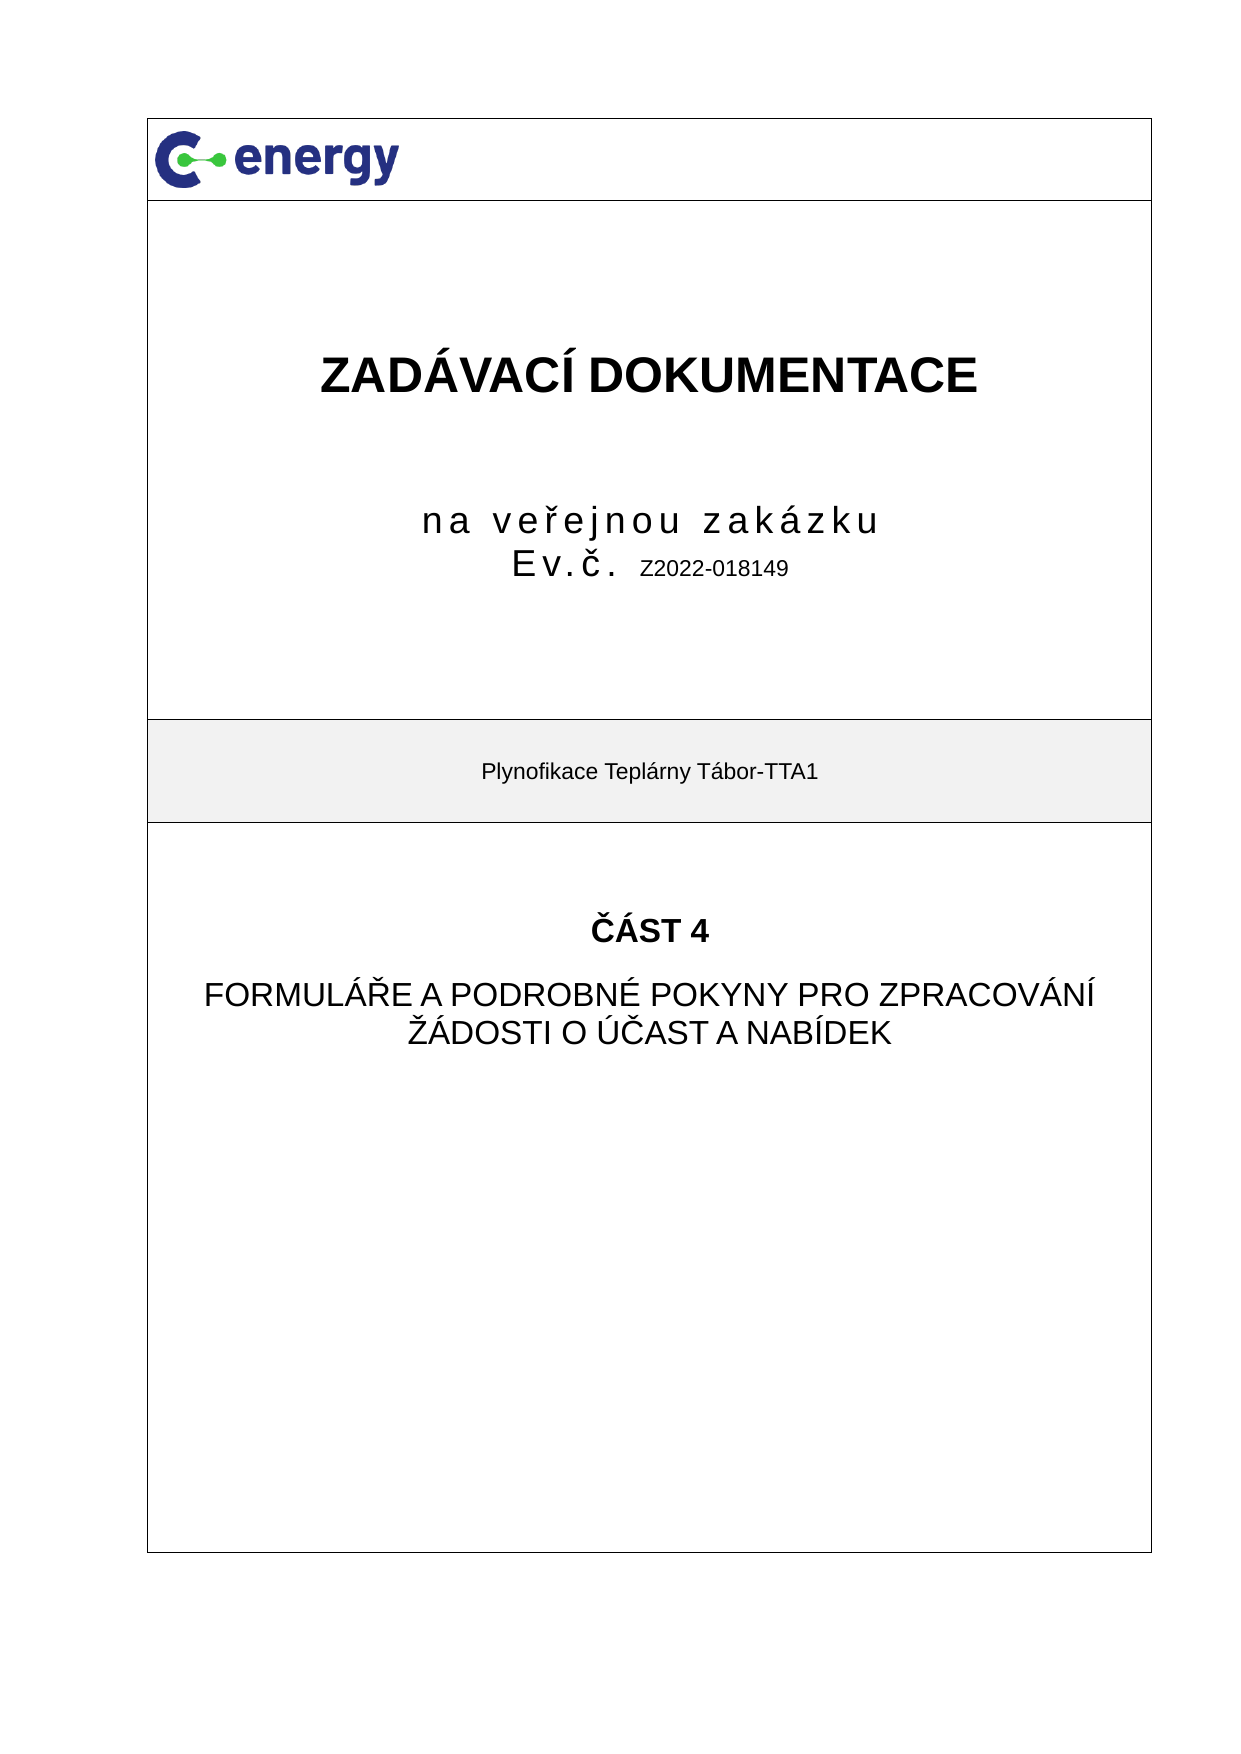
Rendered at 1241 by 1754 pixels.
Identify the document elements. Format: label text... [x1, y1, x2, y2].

table_cell ZADÁVACÍ DOKUMENTACE na veřejnou zakázku Ev.č. [148, 201, 1151, 719]
picture [155, 131, 399, 188]
table_cell část 4 Formuláře a podrobné pokyny pro zpracování žádosti o účast a nabídek [148, 823, 1151, 1552]
